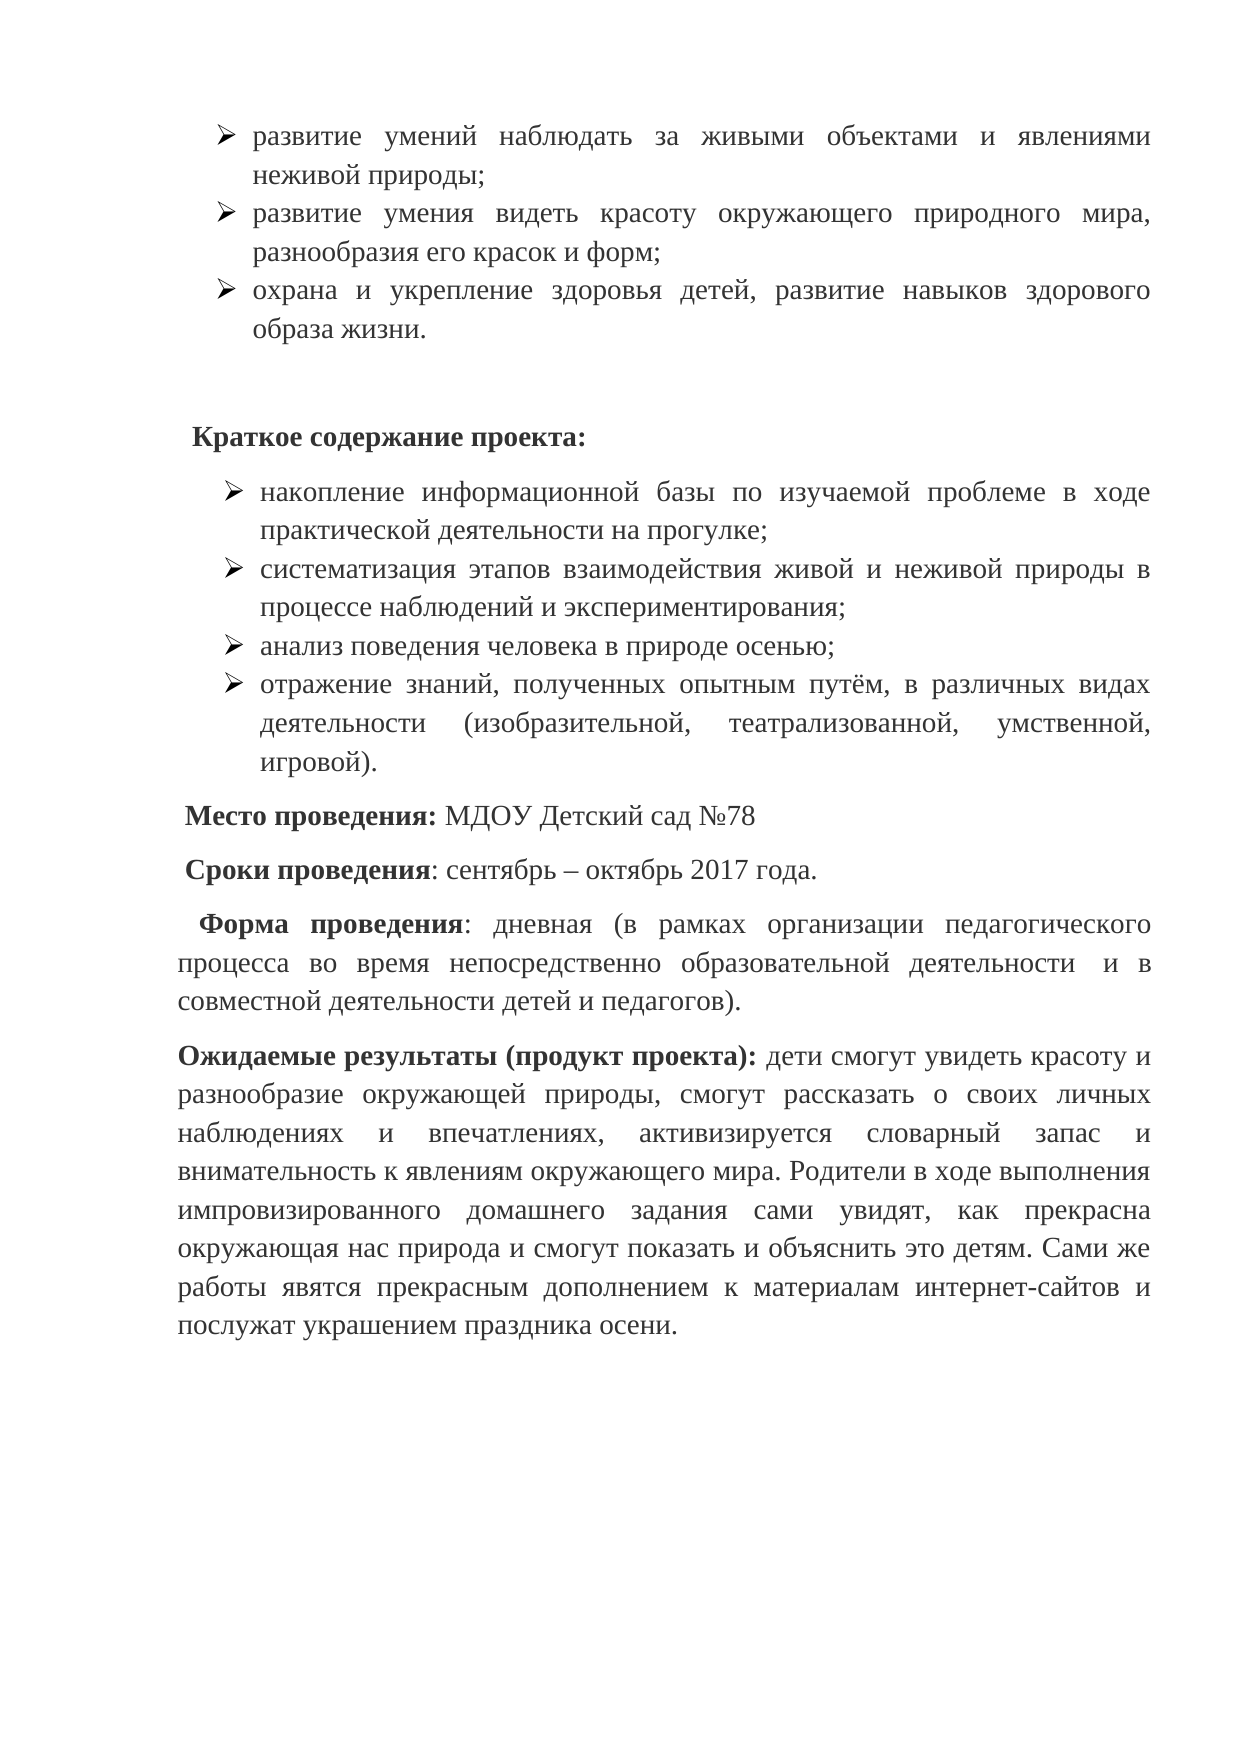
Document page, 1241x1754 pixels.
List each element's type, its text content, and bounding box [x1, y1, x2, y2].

list отражение знаний, полученных опытным путём, в различных видах деятельности (изобразительной, театрализованной, умственной, игровой). [222, 667, 1152, 777]
text Форма проведения: дневная (в рамках организации педагогического процесса во время непосредственно образовательной деятельности и в совместной деятельности детей и педагогов). [177, 906, 1152, 1017]
text Место проведения: МДОУ Детский сад №78 [177, 798, 1152, 832]
text Ожидаемые результаты (продукт проекта): дети смогут увидеть красоту и разнообразие окружающей природы, смогут рассказать о своих личных наблюдениях и впечатлениях, активизируется словарный запас и внимательность к явлениям окружающего мира. Родители в ходе выполнения импровизированного домашнего задания сами увидят, как прекрасна окружающая нас природа и смогут показать и объяснить это детям. Сами же работы явятся прекрасным дополнением к материалам интернет-сайтов и послужат украшением праздника осени. [177, 1038, 1152, 1341]
list анализ поведения человека в природе осенью; [222, 628, 1152, 662]
list охрана и укрепление здоровья детей, развитие навыков здорового образа жизни. [215, 272, 1152, 345]
text Краткое содержание проекта: [177, 419, 1152, 453]
list накопление информационной базы по изучаемой проблеме в ходе практической деятельности на прогулке; [222, 474, 1152, 546]
text Сроки проведения: сентябрь – октябрь 2017 года. [177, 852, 1152, 886]
list развитие умений наблюдать за живыми объектами и явлениями неживой природы; [215, 118, 1152, 190]
list развитие умения видеть красоту окружающего природного мира, разнообразия его красок и форм; [215, 195, 1152, 267]
list систематизация этапов взаимодействия живой и неживой природы в процессе наблюдений и экспериментирования; [222, 551, 1152, 623]
